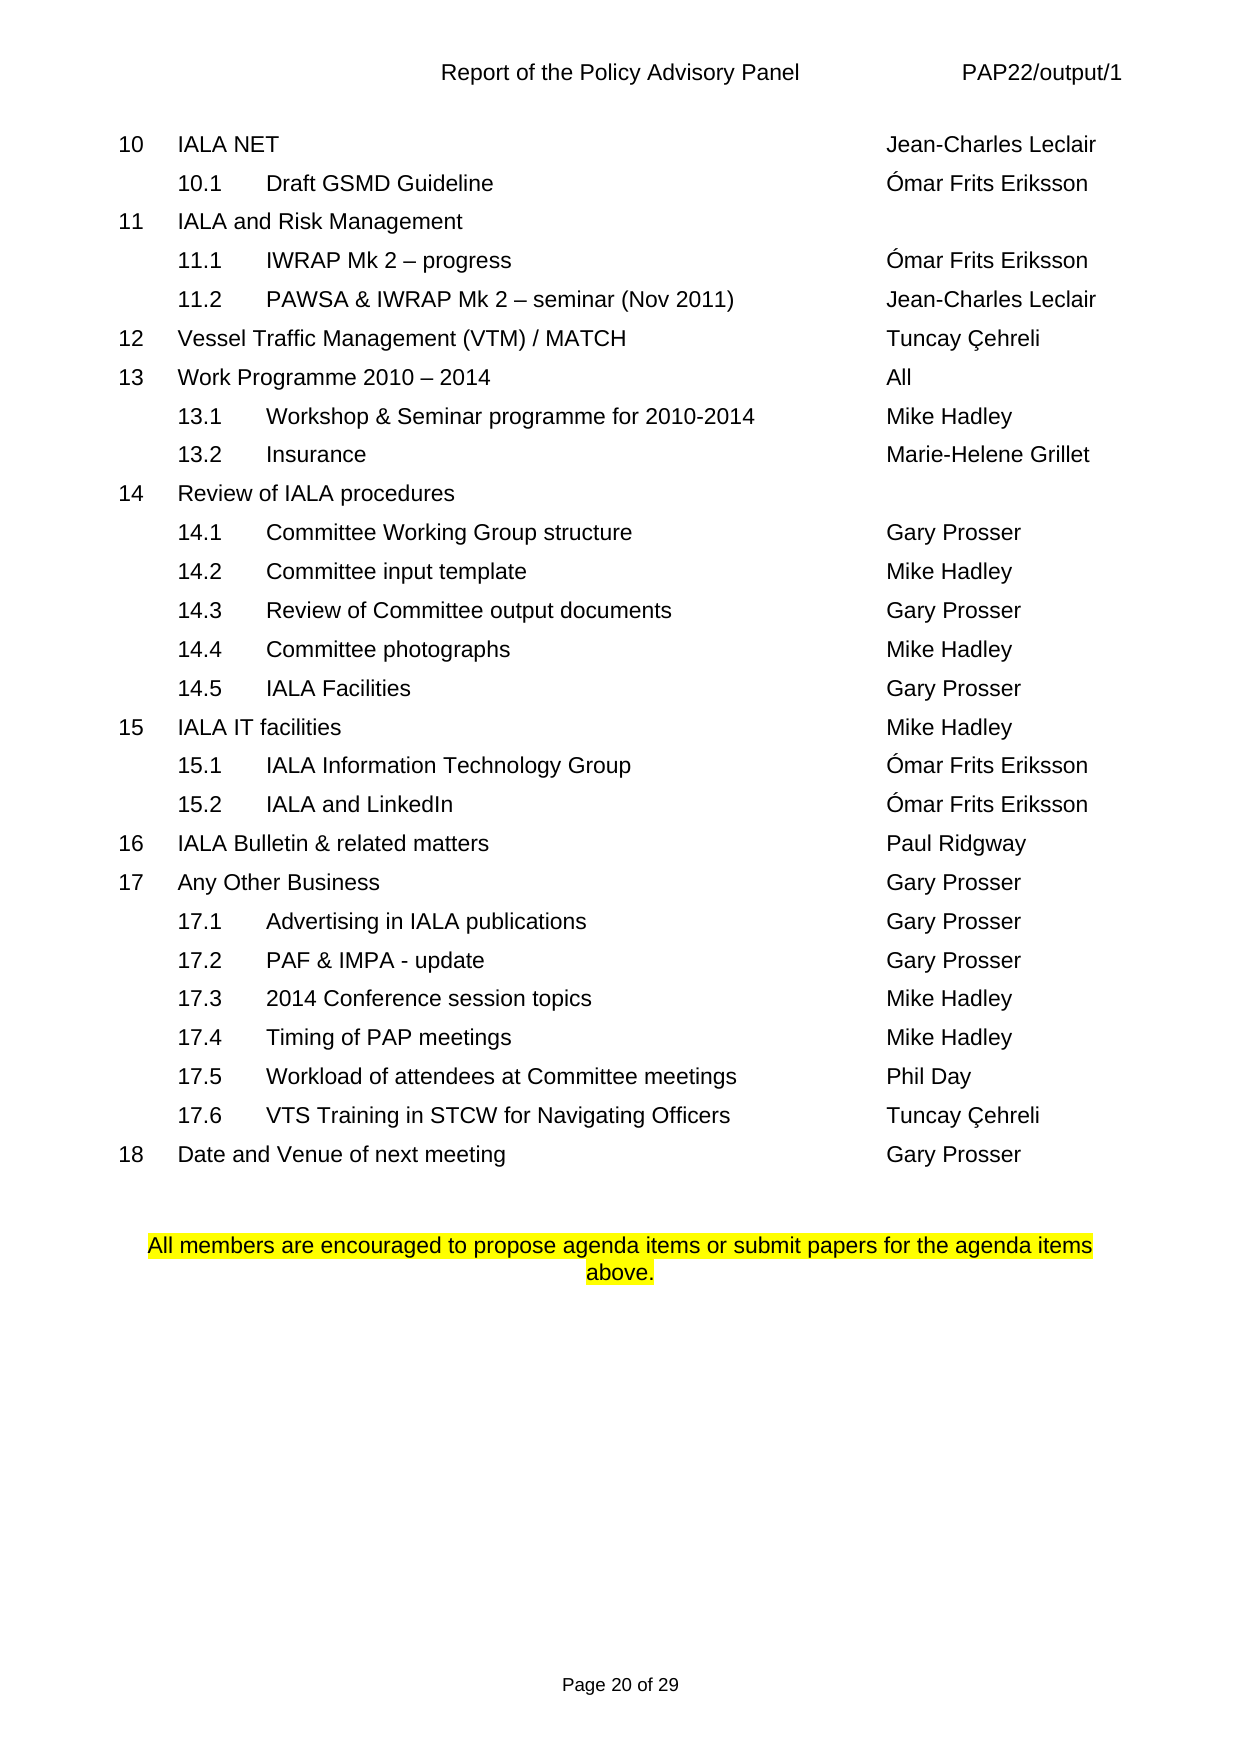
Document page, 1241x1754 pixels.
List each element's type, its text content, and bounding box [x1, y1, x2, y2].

list Committee photographs Mike Hadley [177, 636, 1122, 662]
list IALA Bulletin & related matters Paul Ridgway [118, 830, 1122, 856]
list Work Programme 2010 – 2014 All [118, 364, 1122, 390]
list IALA and LinkedIn Ómar Frits Eriksson [177, 791, 1122, 817]
list PAF & IMPA - update Gary Prosser [177, 947, 1122, 973]
list Insurance Marie-Helene Grillet [177, 441, 1122, 468]
list Committee input template Mike Hadley [177, 558, 1122, 584]
list IALA Information Technology Group Ómar Frits Eriksson [177, 752, 1122, 779]
list VTS Training in STCW for Navigating Officers Tuncay Çehreli [177, 1102, 1122, 1128]
list Date and Venue of next meeting Gary Prosser [118, 1141, 1122, 1167]
list Draft GSMD Guideline Ómar Frits Eriksson [177, 169, 1122, 196]
list PAWSA & IWRAP Mk 2 – seminar (Nov 2011) Jean-Charles Leclair [177, 286, 1122, 312]
list IWRAP Mk 2 – progress Ómar Frits Eriksson [177, 247, 1122, 273]
list Review of IALA procedures [118, 480, 1122, 507]
list Committee Working Group structure Gary Prosser [177, 519, 1122, 546]
list Workload of attendees at Committee meetings Phil Day [177, 1063, 1122, 1089]
list Advertising in IALA publications Gary Prosser [177, 908, 1122, 934]
list IALA NET Jean-Charles Leclair [118, 131, 1122, 157]
list 2014 Conference session topics Mike Hadley [177, 985, 1122, 1012]
list Vessel Traffic Management (VTM) / MATCH Tuncay Çehreli [118, 325, 1122, 351]
text All members are encouraged to propose agenda items or submit papers for the agenda items above. [118, 1232, 1122, 1285]
list IALA and Risk Management [118, 208, 1122, 235]
list IALA Facilities Gary Prosser [177, 674, 1122, 701]
list Timing of PAP meetings Mike Hadley [177, 1024, 1122, 1051]
list Workshop & Seminar programme for 2010-2014 Mike Hadley [177, 403, 1122, 429]
list Any Other Business Gary Prosser [118, 869, 1122, 895]
list Review of Committee output documents Gary Prosser [177, 597, 1122, 623]
list IALA IT facilities Mike Hadley [118, 713, 1122, 740]
